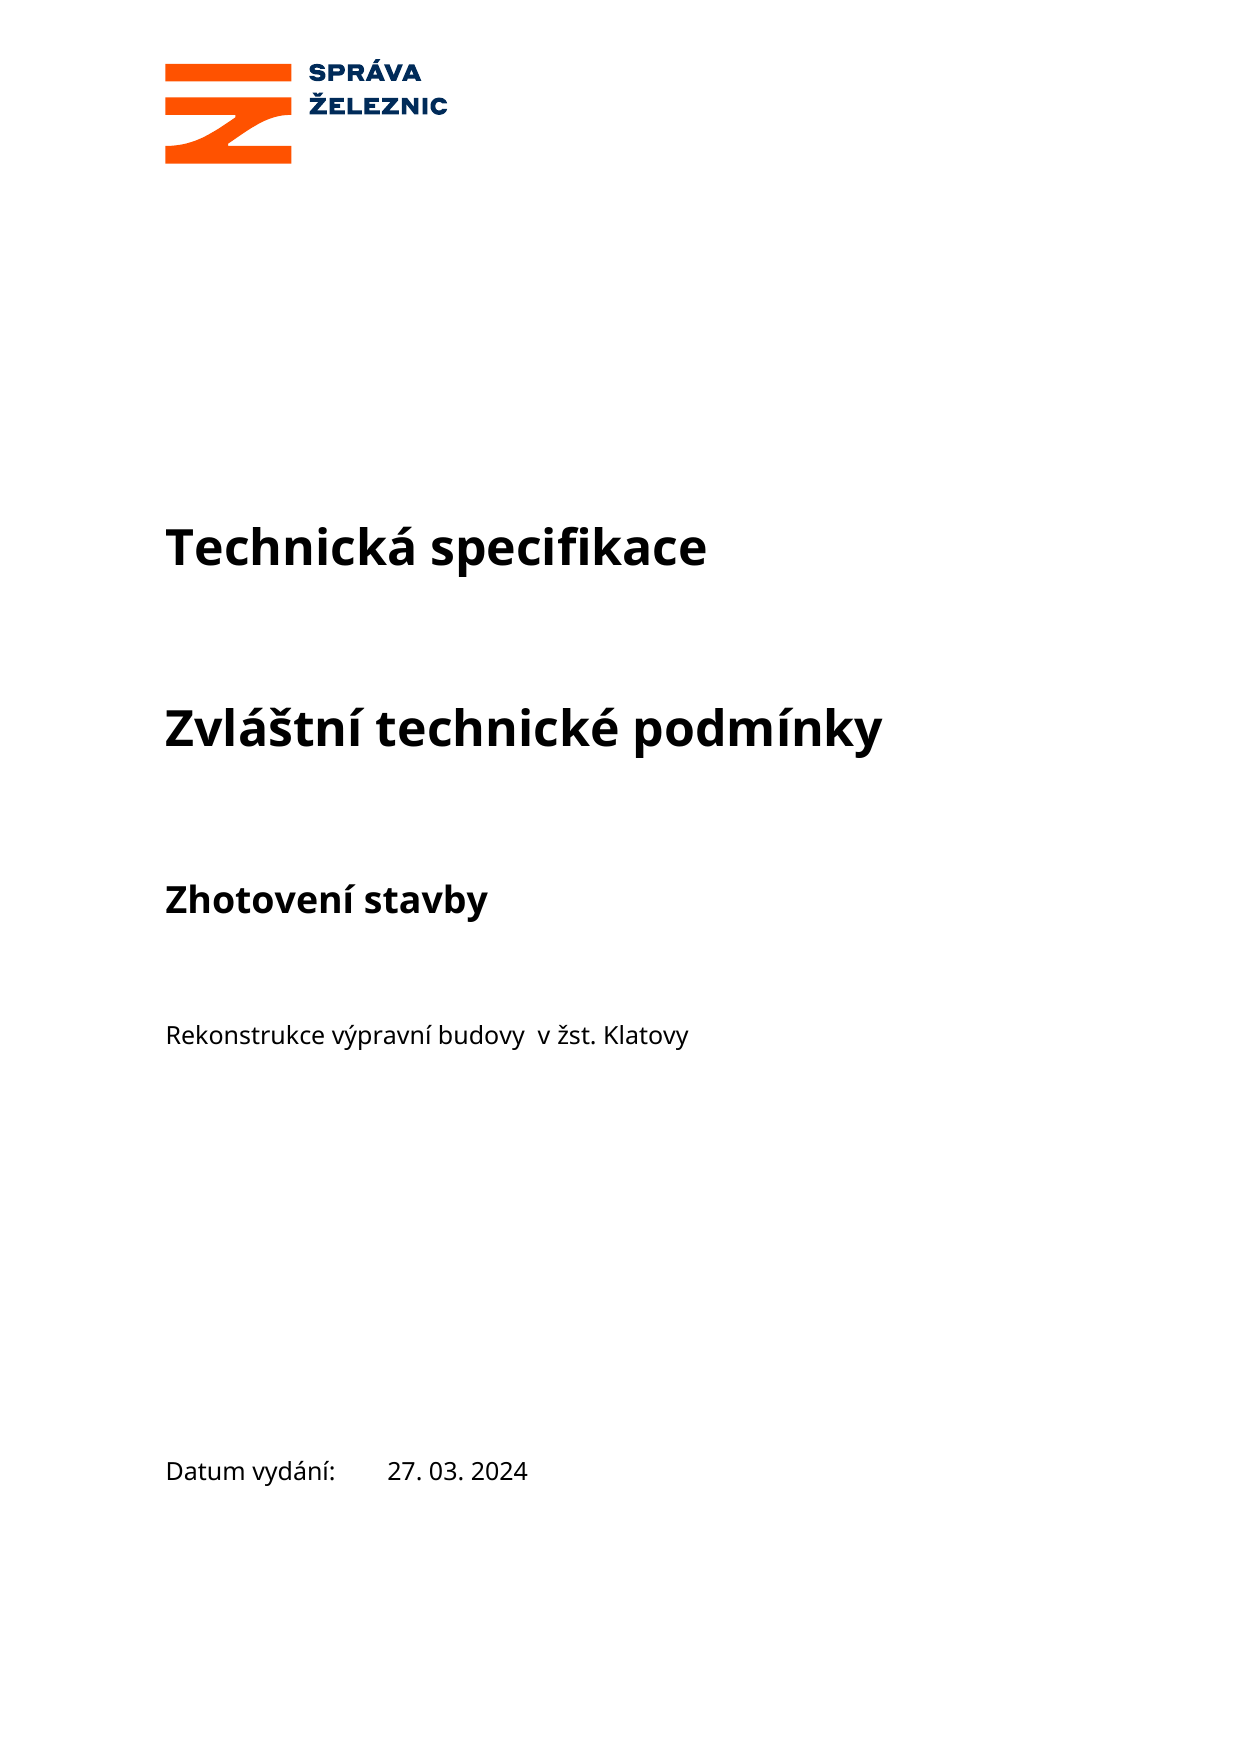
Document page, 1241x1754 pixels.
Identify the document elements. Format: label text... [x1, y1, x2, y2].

text Zhotovení stavby [165, 874, 1075, 925]
text Zvláštní technické podmínky [165, 693, 1075, 761]
text Datum vydání: 27. 03. 2024 [165, 1454, 1075, 1488]
text Technická specifikace [165, 512, 1075, 580]
